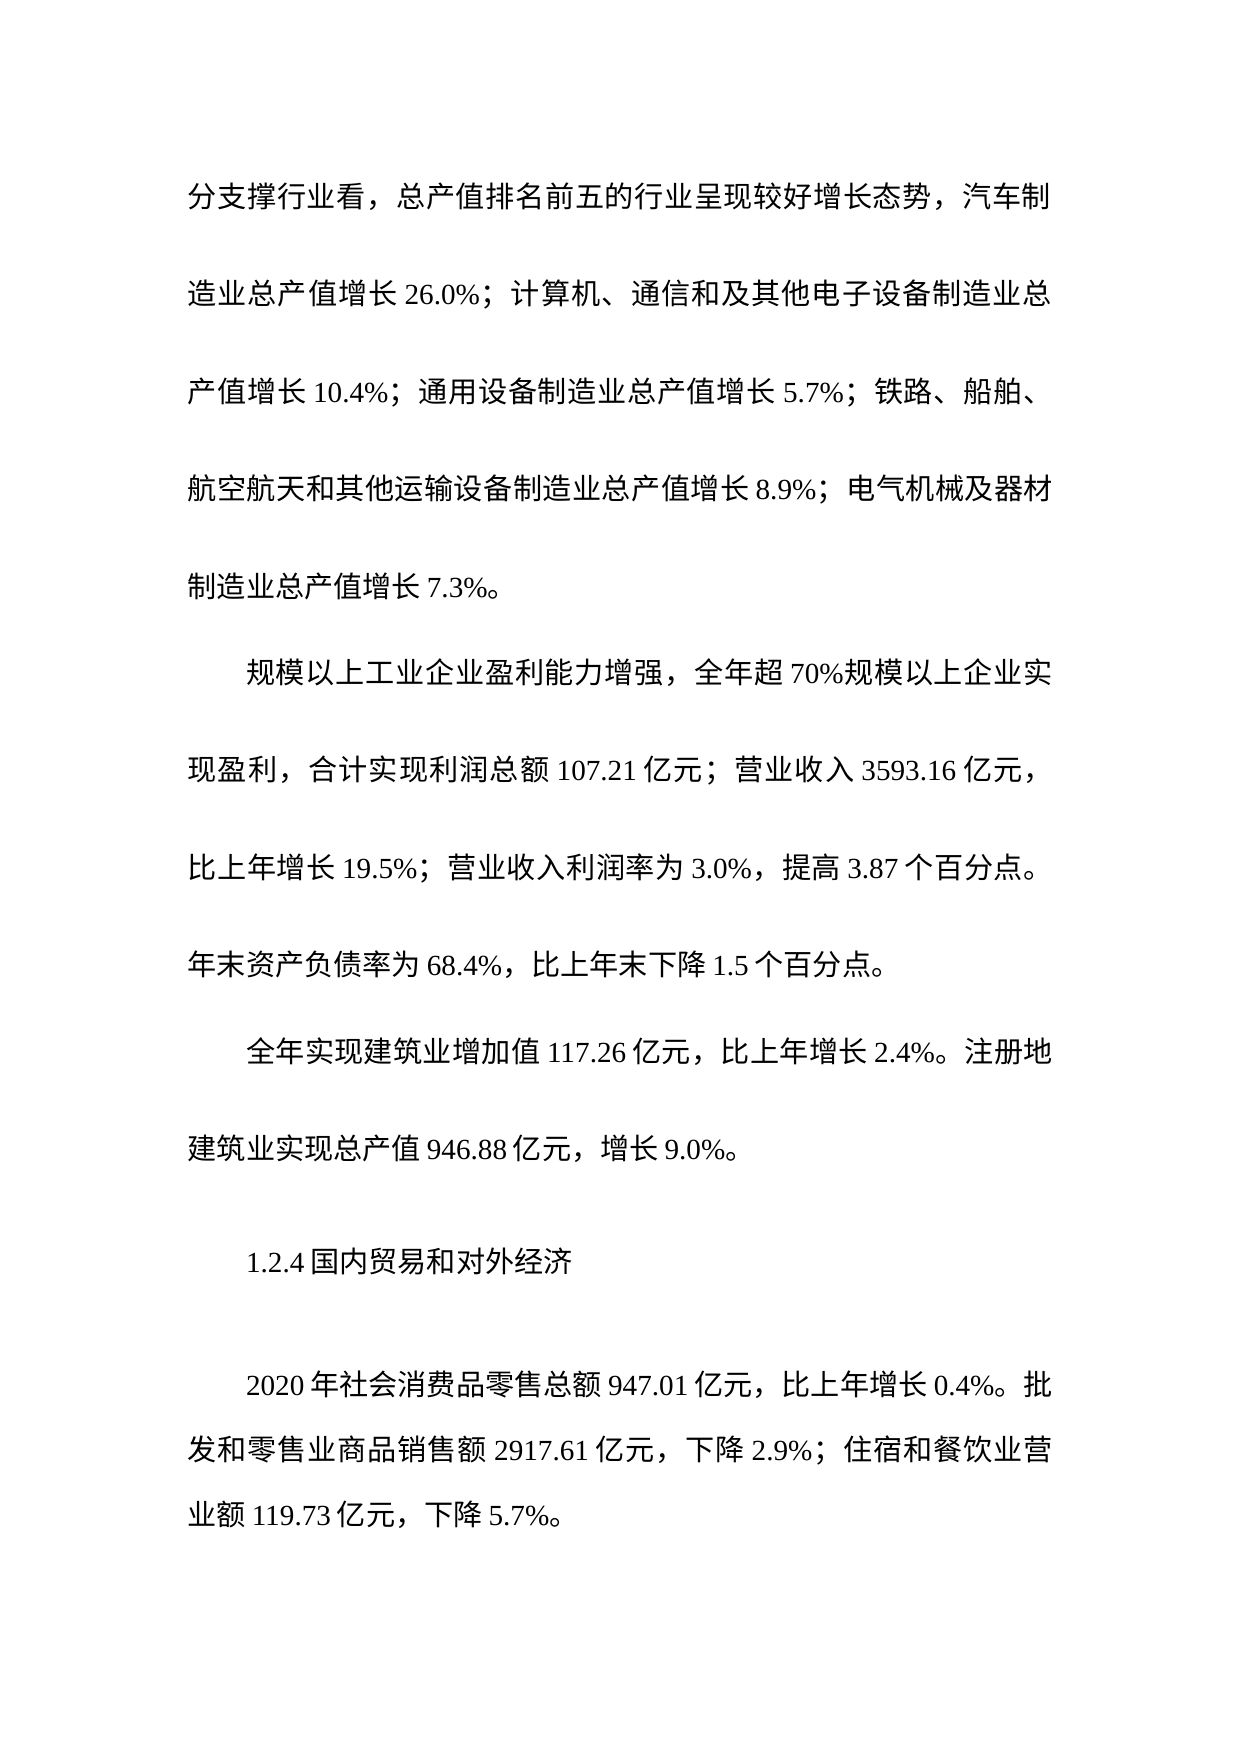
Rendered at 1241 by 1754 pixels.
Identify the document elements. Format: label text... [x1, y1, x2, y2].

text 1.2.4国内贸易和对外经济 [187, 1227, 1053, 1292]
text 规模以上工业企业盈利能力增强，全年超70%规模以上企业实现盈利，合计实现利润总额107.21亿元；营业收入3593.16亿元，比上年增长19.5%；营业收入利润率为3.0%，提高3.87个百分点。年末资产负债率为68.4%，比上年末下降1.5个百分点。 [187, 638, 1053, 996]
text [187, 162, 1053, 617]
text 2020年社会消费品零售总额947.01亿元，比上年增长0.4%。批发和零售业商品销售额2917.61亿元，下降2.9%；住宿和餐饮业营业额119.73亿元，下降5.7%。 [187, 1350, 1053, 1545]
text 全年实现建筑业增加值117.26亿元，比上年增长2.4%。注册地建筑业实现总产值946.88亿元，增长9.0%。 [187, 1017, 1053, 1179]
